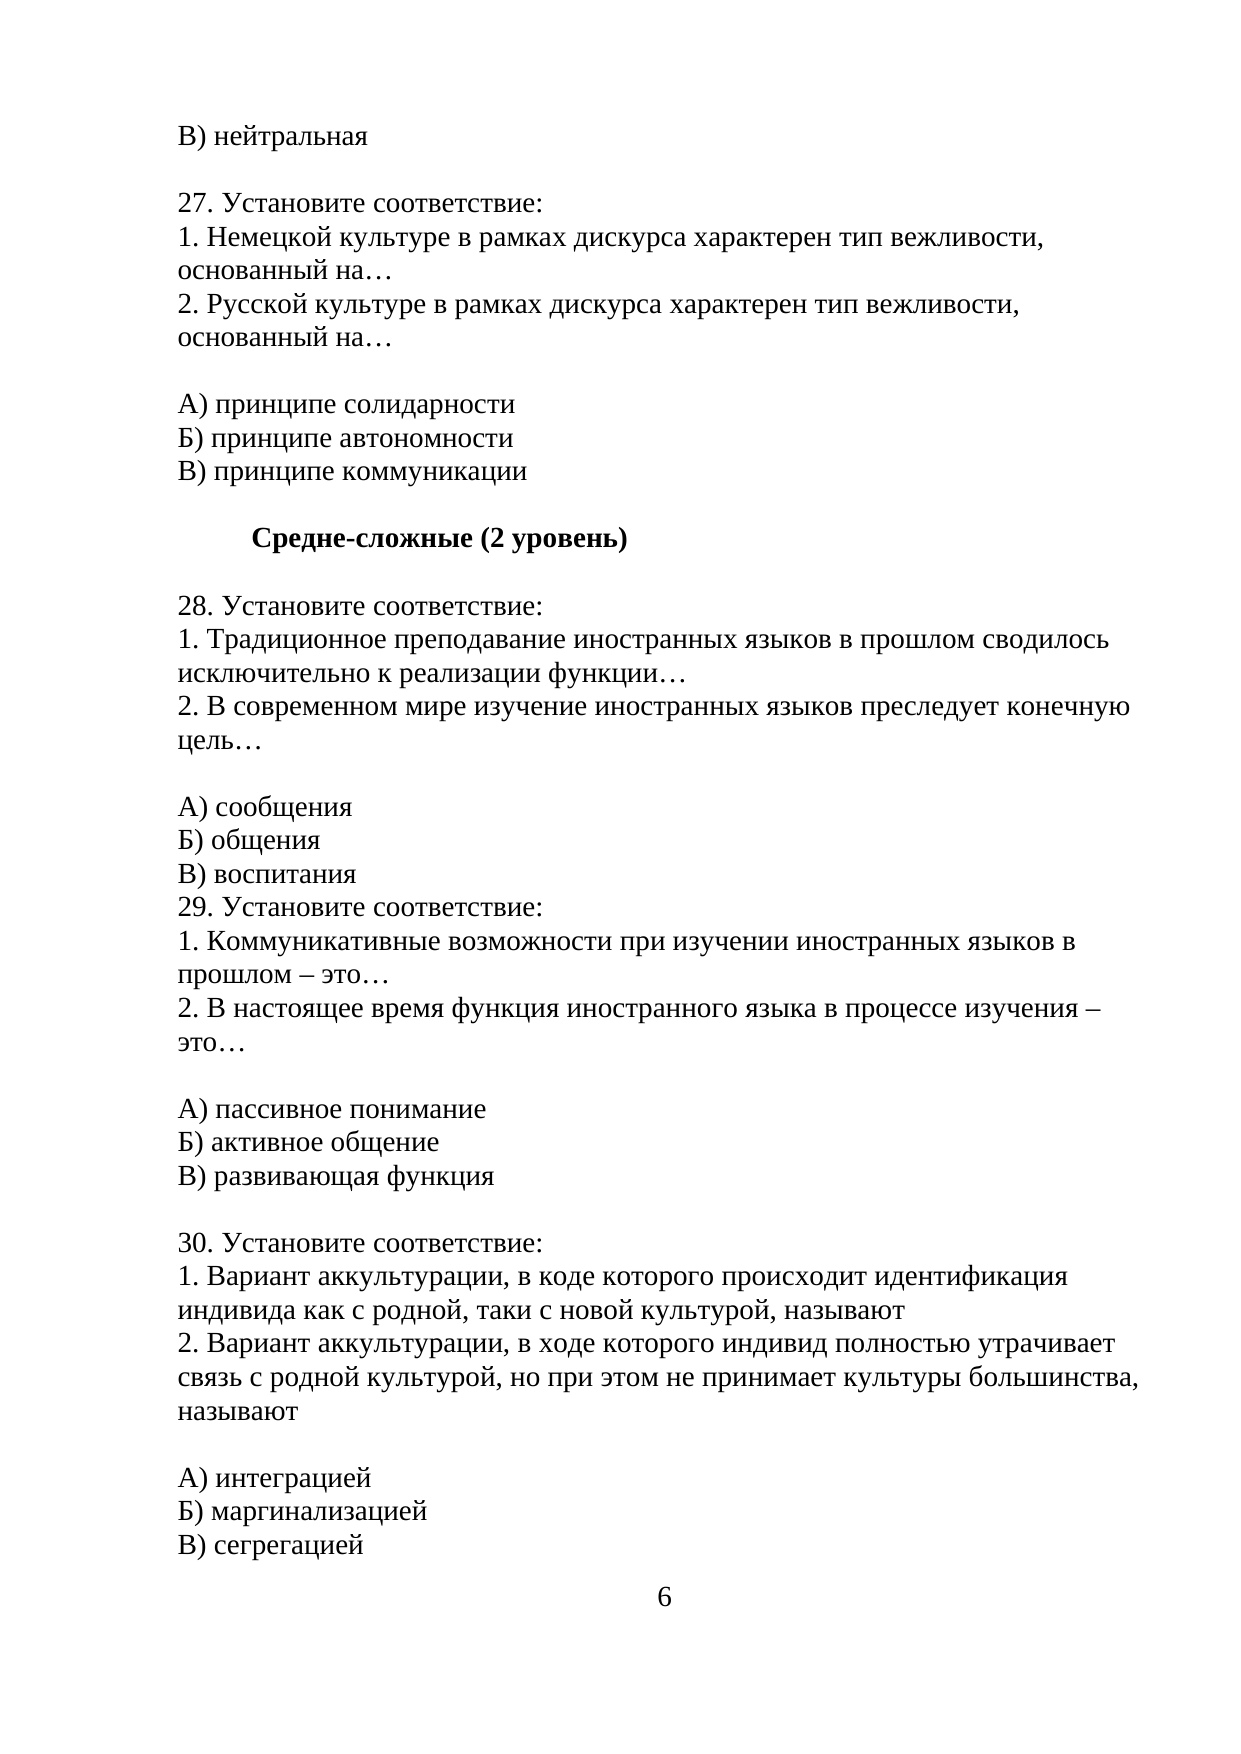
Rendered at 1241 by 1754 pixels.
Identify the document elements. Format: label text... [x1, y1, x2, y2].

text 2. Вариант аккультурации, в ходе которого индивид полностью утрачивает связь с родной культурой, но при этом не принимает культуры большинства, называют [177, 1326, 1152, 1426]
text 1. Вариант аккультурации, в коде которого происходит идентификация индивида как с родной, таки с новой культурой, называют [177, 1258, 1152, 1326]
text В) воспитания [177, 856, 1152, 889]
text В) нейтральная [177, 118, 1152, 152]
text 30. Установите соответствие: [177, 1225, 1152, 1258]
text 27. Установите соответствие: [177, 185, 1152, 219]
text 2. Русской культуре в рамках дискурса характерен тип вежливости, основанный на… [177, 286, 1152, 353]
text В) развивающая функция [177, 1158, 1152, 1191]
text 2. В современном мире изучение иностранных языков преследует конечную цель… [177, 688, 1152, 755]
text В) принципе коммуникации [177, 453, 1152, 487]
text Б) маргинализацией [177, 1493, 1152, 1527]
text 29. Установите соответствие: [177, 889, 1152, 923]
text В) сегрегацией [177, 1527, 1152, 1560]
text Б) общения [177, 822, 1152, 856]
text Средне-сложные (2 уровень) [177, 521, 1152, 554]
text 1. Немецкой культуре в рамках дискурса характерен тип вежливости, основанный на… [177, 219, 1152, 286]
text А) пассивное понимание [177, 1091, 1152, 1124]
text А) принципе солидарности [177, 386, 1152, 420]
text 28. Установите соответствие: [177, 588, 1152, 621]
text А) сообщения [177, 789, 1152, 822]
text А) интеграцией [177, 1460, 1152, 1493]
text Б) принципе автономности [177, 420, 1152, 453]
text 1. Коммуникативные возможности при изучении иностранных языков в прошлом – это… [177, 923, 1152, 990]
text 1. Традиционное преподавание иностранных языков в прошлом сводилось исключительно к реализации функции… [177, 621, 1152, 688]
text Б) активное общение [177, 1124, 1152, 1158]
text 2. В настоящее время функция иностранного языка в процессе изучения – это… [177, 990, 1152, 1057]
